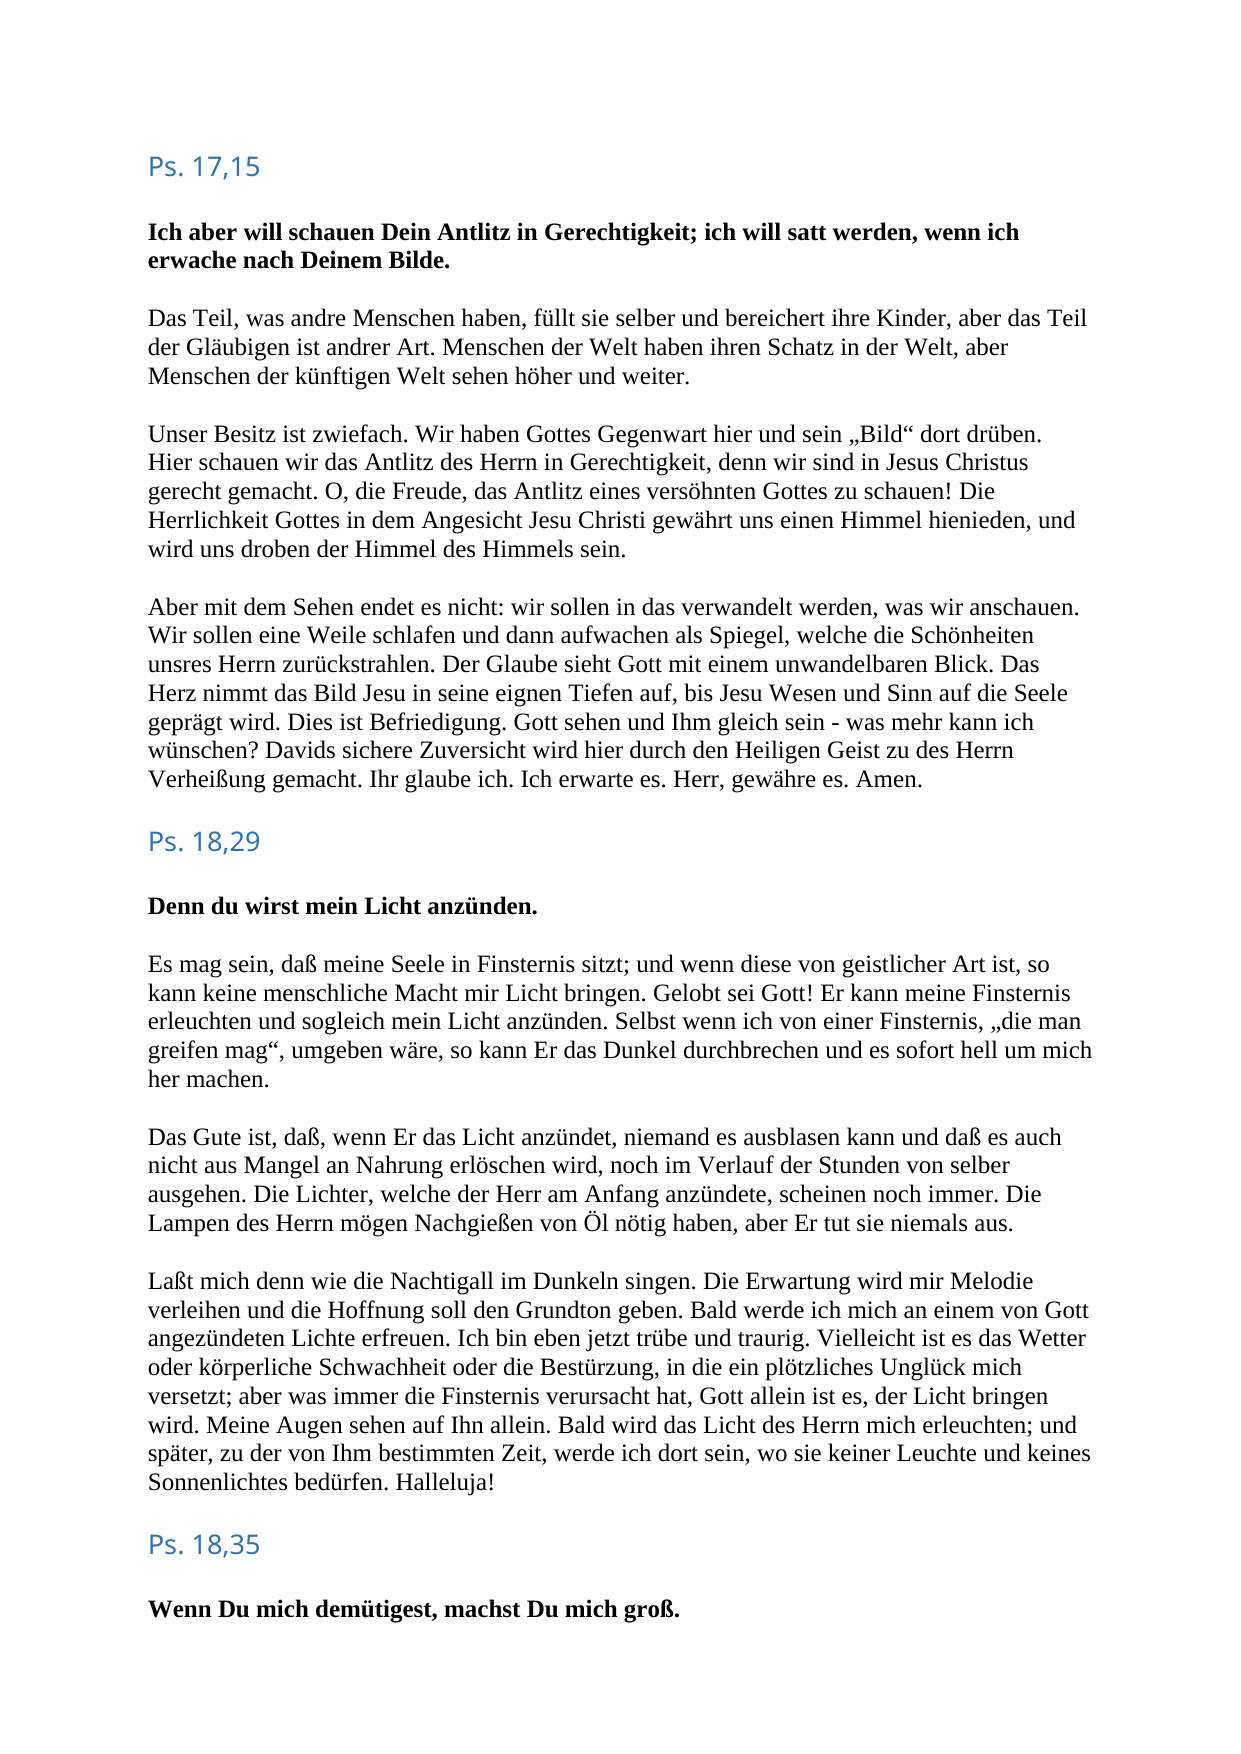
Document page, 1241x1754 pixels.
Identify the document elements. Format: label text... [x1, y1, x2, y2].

text Ich aber will schauen Dein Antlitz in Gerechtigkeit; ich will satt werden, wenn ich erwache nach Deinem Bilde. [148, 332, 1093, 389]
subtitle Ps. 18,29 [148, 937, 1093, 974]
subtitle Ps. 17,15 [148, 263, 1093, 300]
text Das Gute ist, daß, wenn Er das Licht anzündet, niemand es ausblasen kann und daß es auch nicht aus Mangel an Nahrung erlöschen wird, noch im Verlauf der Stunden von selber ausgehen. Die Lichter, welche der Herr am Anfang anzündete, scheinen noch immer. Die Lampen des Herrn mögen Nachgießen von Öl nötig haben, aber Er tut sie niemals aus. [148, 1237, 1093, 1352]
text Es mag sein, daß meine Seele in Finsternis sitzt; und wenn diese von geistlicher Art ist, so kann keine menschliche Macht mir Licht bringen. Gelobt sei Gott! Er kann meine Finsternis erleuchten und sogleich mein Licht anzünden. Selbst wenn ich von einer Finsternis, „die man greifen mag“, umgeben wäre, so kann Er das Dunkel durchbrechen und es sofort hell um mich her machen. [148, 1064, 1093, 1208]
text Unser Besitz ist zwiefach. Wir haben Gottes Gegenwart hier und sein „Bild“ dort drüben. Hier schauen wir das Antlitz des Herrn in Gerechtigkeit, denn wir sind in Jesus Christus gerecht gemacht. O, die Freude, das Antlitz eines versöhnten Gottes zu schauen! Die Herrlichkeit Gottes in dem Angesicht Jesu Christi gewährt uns einen Himmel hienieden, und wird uns droben der Himmel des Himmels sein. [148, 534, 1093, 678]
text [148, 148, 1093, 234]
text Denn du wirst mein Licht anzünden. [148, 1006, 1093, 1035]
text Das Teil, was andre Menschen haben, füllt sie selber und bereichert ihre Kinder, aber das Teil der Gläubigen ist andrer Art. Menschen der Welt haben ihren Schatz in der Welt, aber Menschen der künftigen Welt sehen höher und weiter. [148, 419, 1093, 505]
text Aber mit dem Sehen endet es nicht: wir sollen in das verwandelt werden, was wir anschauen. Wir sollen eine Weile schlafen und dann aufwachen als Spiegel, welche die Schönheiten unsres Herrn zurückstrahlen. Der Glaube sieht Gott mit einem unwandelbaren Blick. Das Herz nimmt das Bild Jesu in seine eignen Tiefen auf, bis Jesu Wesen und Sinn auf die Seele geprägt wird. Dies ist Befriedigung. Gott sehen und Ihm gleich sein - was mehr kann ich wünschen? Davids sichere Zuversicht wird hier durch den Heiligen Geist zu des Herrn Verheißung gemacht. Ihr glaube ich. Ich erwarte es. Herr, gewähre es. Amen. [148, 707, 1093, 908]
text Laßt mich denn wie die Nachtigall im Dunkeln singen. Die Erwartung wird mir Melodie verleihen und die Hoffnung soll den Grundton geben. Bald werde ich mich an einem von Gott angezündeten Lichte erfreuen. Ich bin eben jetzt trübe und traurig. Vielleicht ist es das Wetter oder körperliche Schwachheit oder die Bestürzung, in die ein plötzliches Unglück mich versetzt; aber was immer die Finsternis verursacht hat, Gott allein ist es, der Licht bringen wird. Meine Augen sehen auf Ihn allein. Bald wird das Licht des Herrn mich erleuchten; und später, zu der von Ihm bestimmten Zeit, werde ich dort sein, wo sie keiner Leuchte und keines Sonnenlichtes bedürfen. Halleluja! [148, 1381, 1093, 1611]
